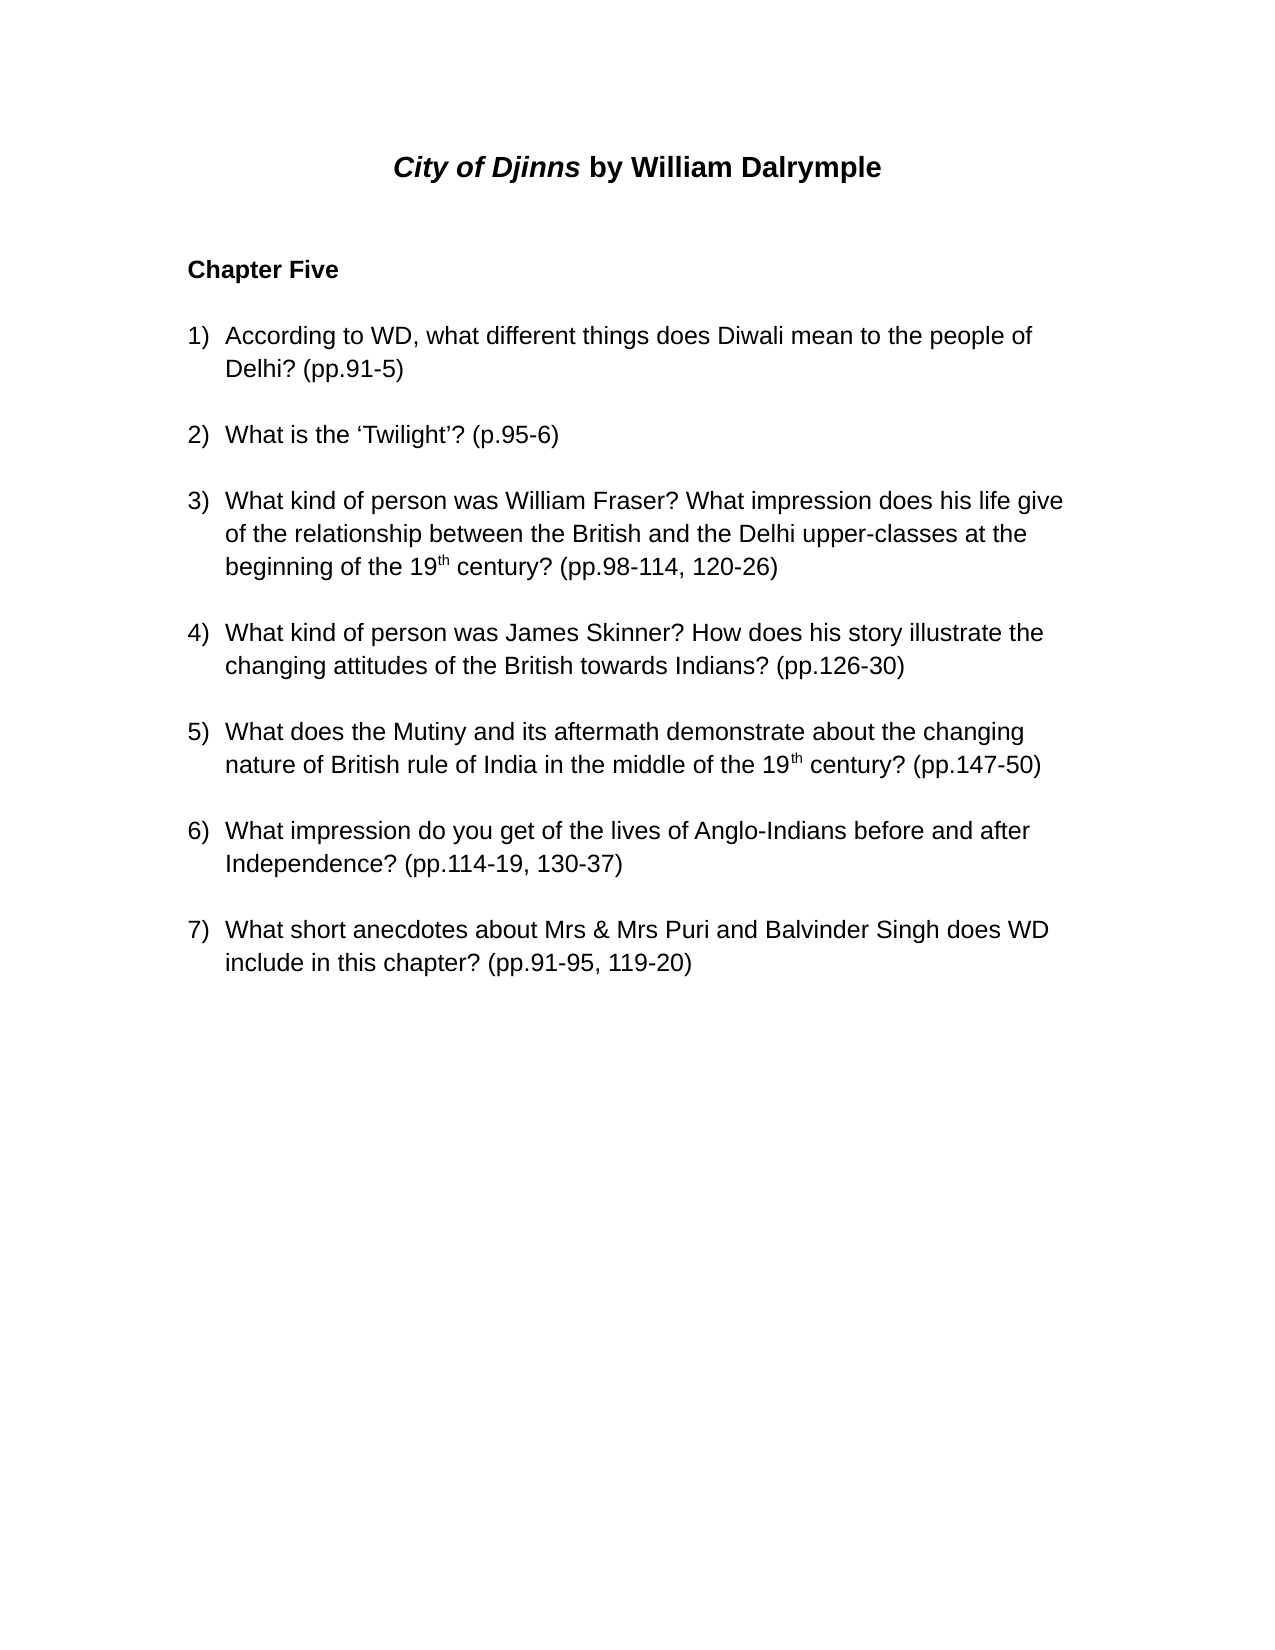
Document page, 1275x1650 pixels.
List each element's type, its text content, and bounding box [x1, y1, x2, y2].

list What is the ‘Twilight’? (p.95-6) [187, 420, 1087, 448]
list According to WD, what different things does Diwali mean to the people of Delhi? (pp.91-5) [187, 321, 1087, 382]
list What short anecdotes about Mrs & Mrs Puri and Balvinder Singh does WD include in this chapter? (pp.91-95, 119-20) [187, 915, 1087, 977]
text City of Djinns by William Dalrymple [187, 150, 1087, 183]
text Chapter Five [187, 254, 1087, 283]
list What kind of person was James Skinner? How does his story illustrate the changing attitudes of the British towards Indians? (pp.126-30) [187, 618, 1087, 679]
list What impression do you get of the lives of Anglo-Indians before and after Independence? (pp.114-19, 130-37) [187, 816, 1087, 878]
list What does the Mutiny and its aftermath demonstrate about the changing nature of British rule of India in the middle of the 19th century? (pp.147-50) [187, 717, 1087, 779]
list What kind of person was William Fraser? What impression does his life give of the relationship between the British and the Delhi upper-classes at the beginning of the 19th century? (pp.98-114, 120-26) [187, 486, 1087, 581]
